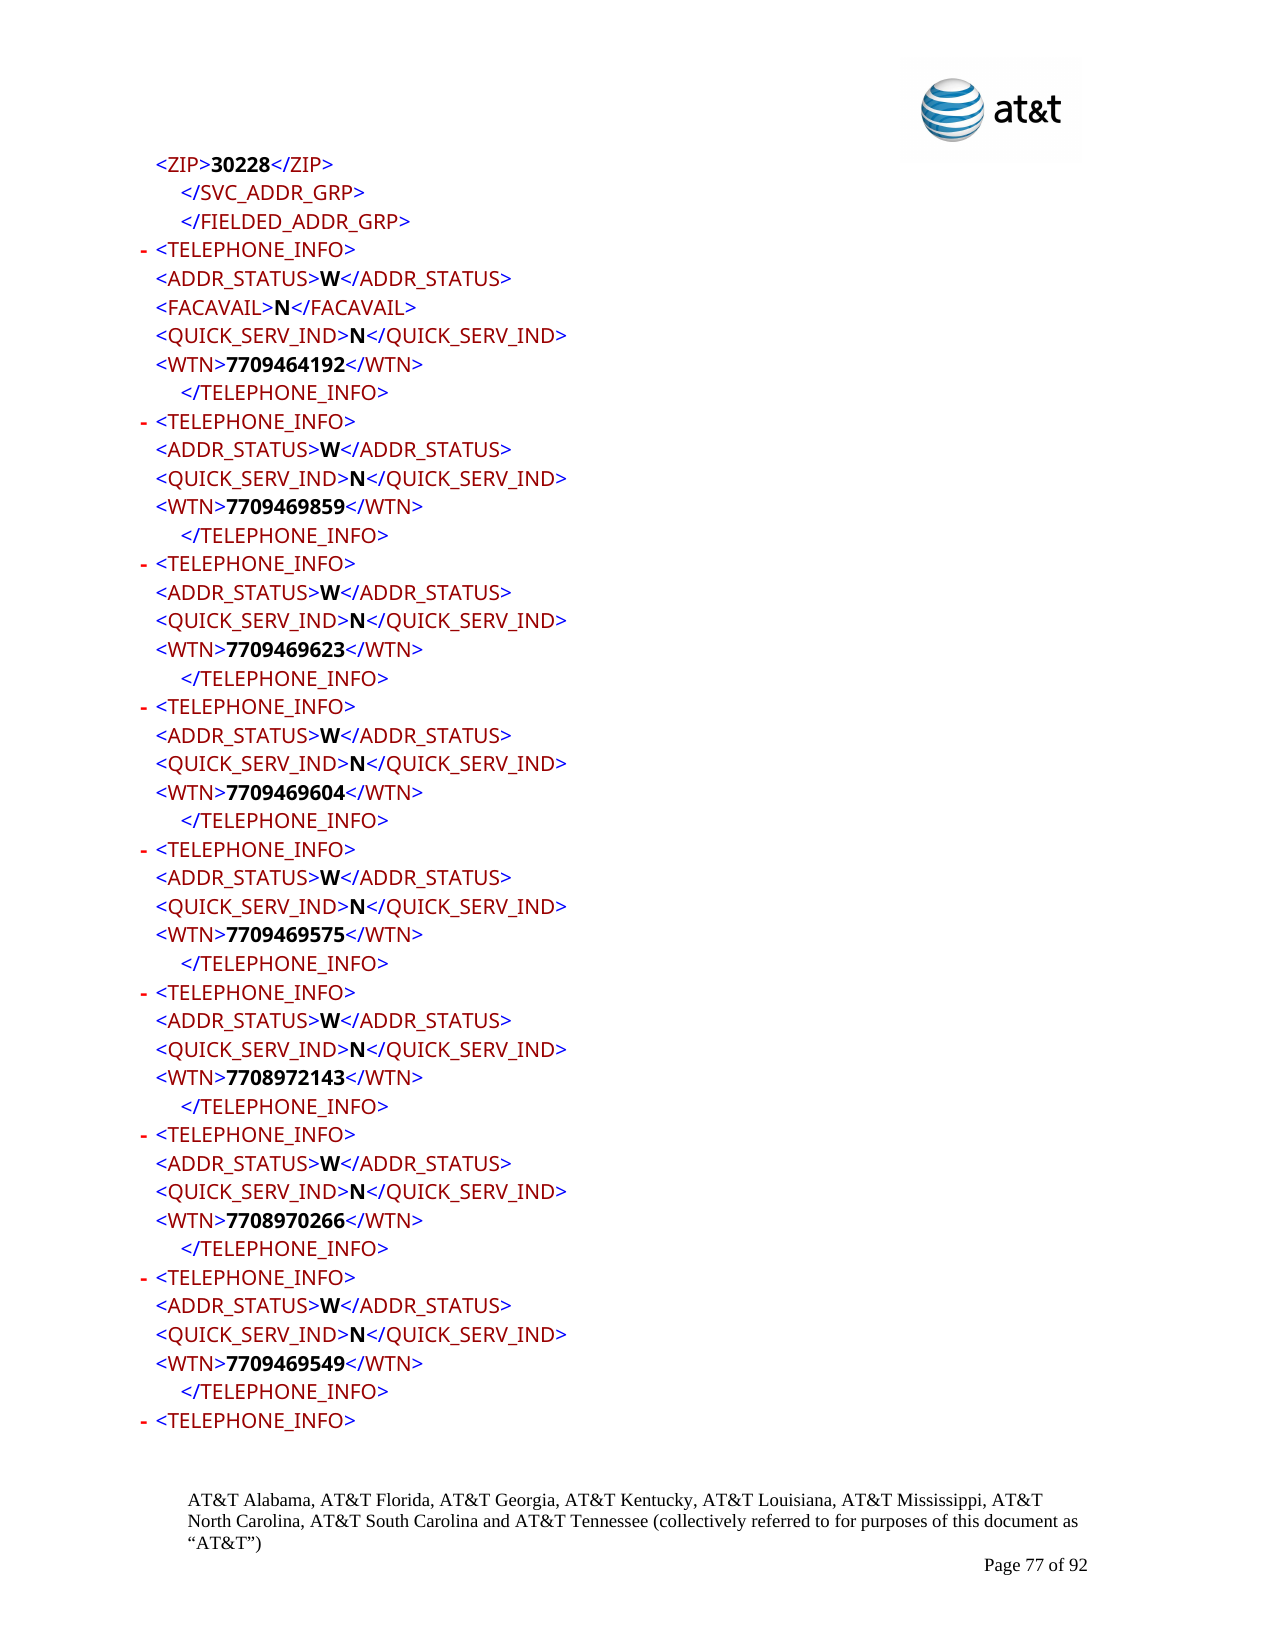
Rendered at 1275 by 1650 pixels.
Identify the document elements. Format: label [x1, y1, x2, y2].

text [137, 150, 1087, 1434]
picture [900, 57, 1082, 150]
